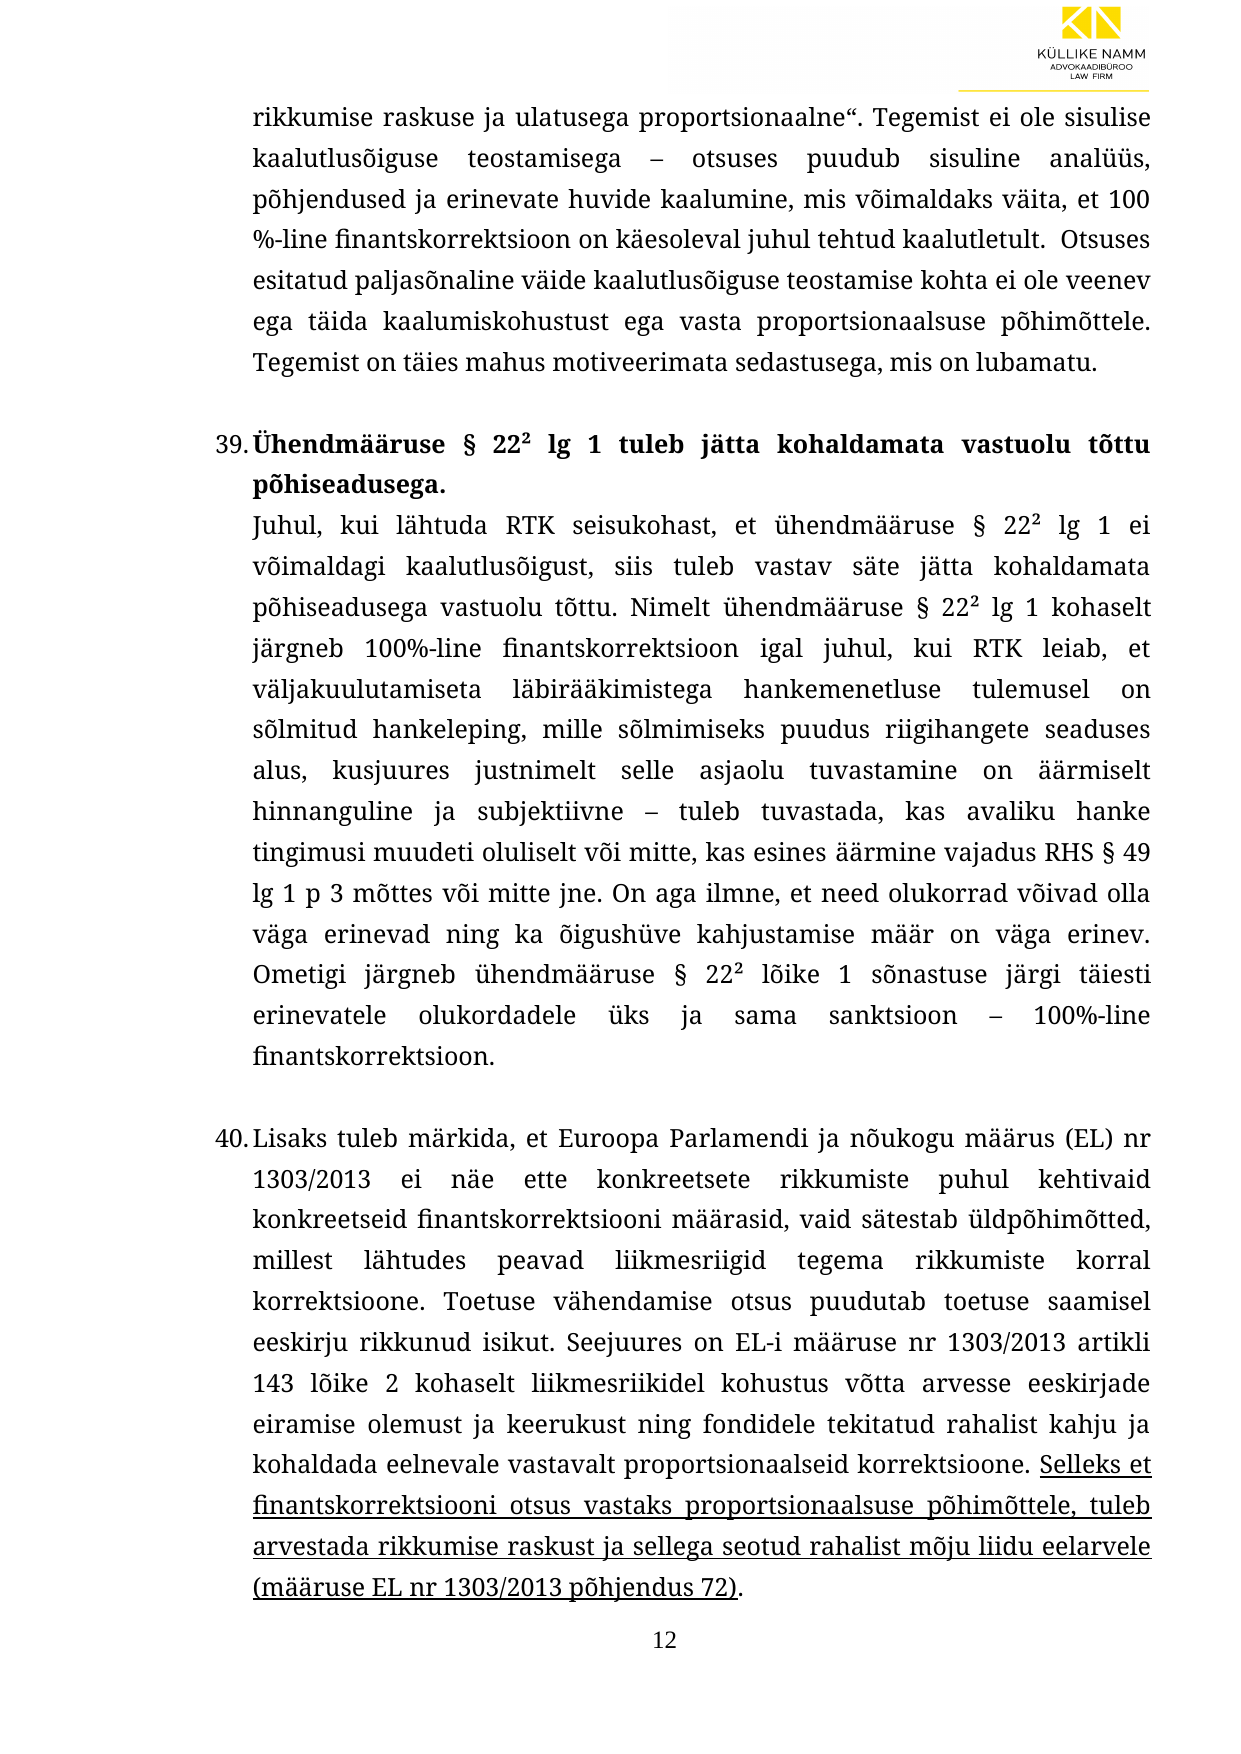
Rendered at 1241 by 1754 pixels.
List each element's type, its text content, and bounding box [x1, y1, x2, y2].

list Juhul, kui lähtuda RTK seisukohast, et ühendmääruse § 22² lg 1 ei võimaldagi kaalutlusõigust, siis tuleb vastav säte jätta kohaldamata põhiseadusega vastuolu tõttu. Nimelt ühendmääruse § 22² lg 1 kohaselt järgneb 100%-line finantskorrektsioon igal juhul, kui RTK leiab, et väljakuulutamiseta läbirääkimistega hankemenetluse tulemusel on sõlmitud hankeleping, mille sõlmimiseks puudus riigihangete seaduses alus, kusjuures justnimelt selle asjaolu tuvastamine on äärmiselt hinnanguline ja subjektiivne – tuleb tuvastada, kas avaliku hanke tingimusi muudeti oluliselt või mitte, kas esines äärmine vajadus RHS § 49 lg 1 p 3 mõttes või mitte jne. On aga ilmne, et need olukorrad võivad olla väga erinevad ning ka õigushüve kahjustamise määr on väga erinev. Ometigi järgneb ühendmääruse § 22² lõike 1 sõnastuse järgi täiesti erinevatele olukordadele üks ja sama sanktsioon – 100%-line finantskorrektsioon. [252, 508, 1152, 1073]
list Ühendmääruse § 22² lg 1 tuleb jätta kohaldamata vastuolu tõttu põhiseadusega. [215, 426, 1152, 501]
picture [667, 6, 1149, 94]
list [215, 99, 1152, 379]
list Lisaks tuleb märkida, et Euroopa Parlamendi ja nõukogu määrus (EL) nr 1303/2013 ei näe ette konkreetsete rikkumiste puhul kehtivaid konkreetseid finantskorrektsiooni määrasid, vaid sätestab üldpõhimõtted, millest lähtudes peavad liikmesriigid tegema rikkumiste korral korrektsioone. Toetuse vähendamise otsus puudutab toetuse saamisel eeskirju rikkunud isikut. Seejuures on EL-i määruse nr 1303/2013 artikli 143 lõike 2 kohaselt liikmesriikidel kohustus võtta arvesse eeskirjade eiramise olemust ja keerukust ning fondidele tekitatud rahalist kahju ja kohaldada eelnevale vastavalt proportsionaalseid korrektsioone. Selleks et finantskorrektsiooni otsus vastaks proportsionaalsuse põhimõttele, tuleb arvestada rikkumise raskust ja sellega seotud rahalist mõju liidu eelarvele (määruse EL nr 1303/2013 põhjendus 72). [215, 1120, 1152, 1604]
